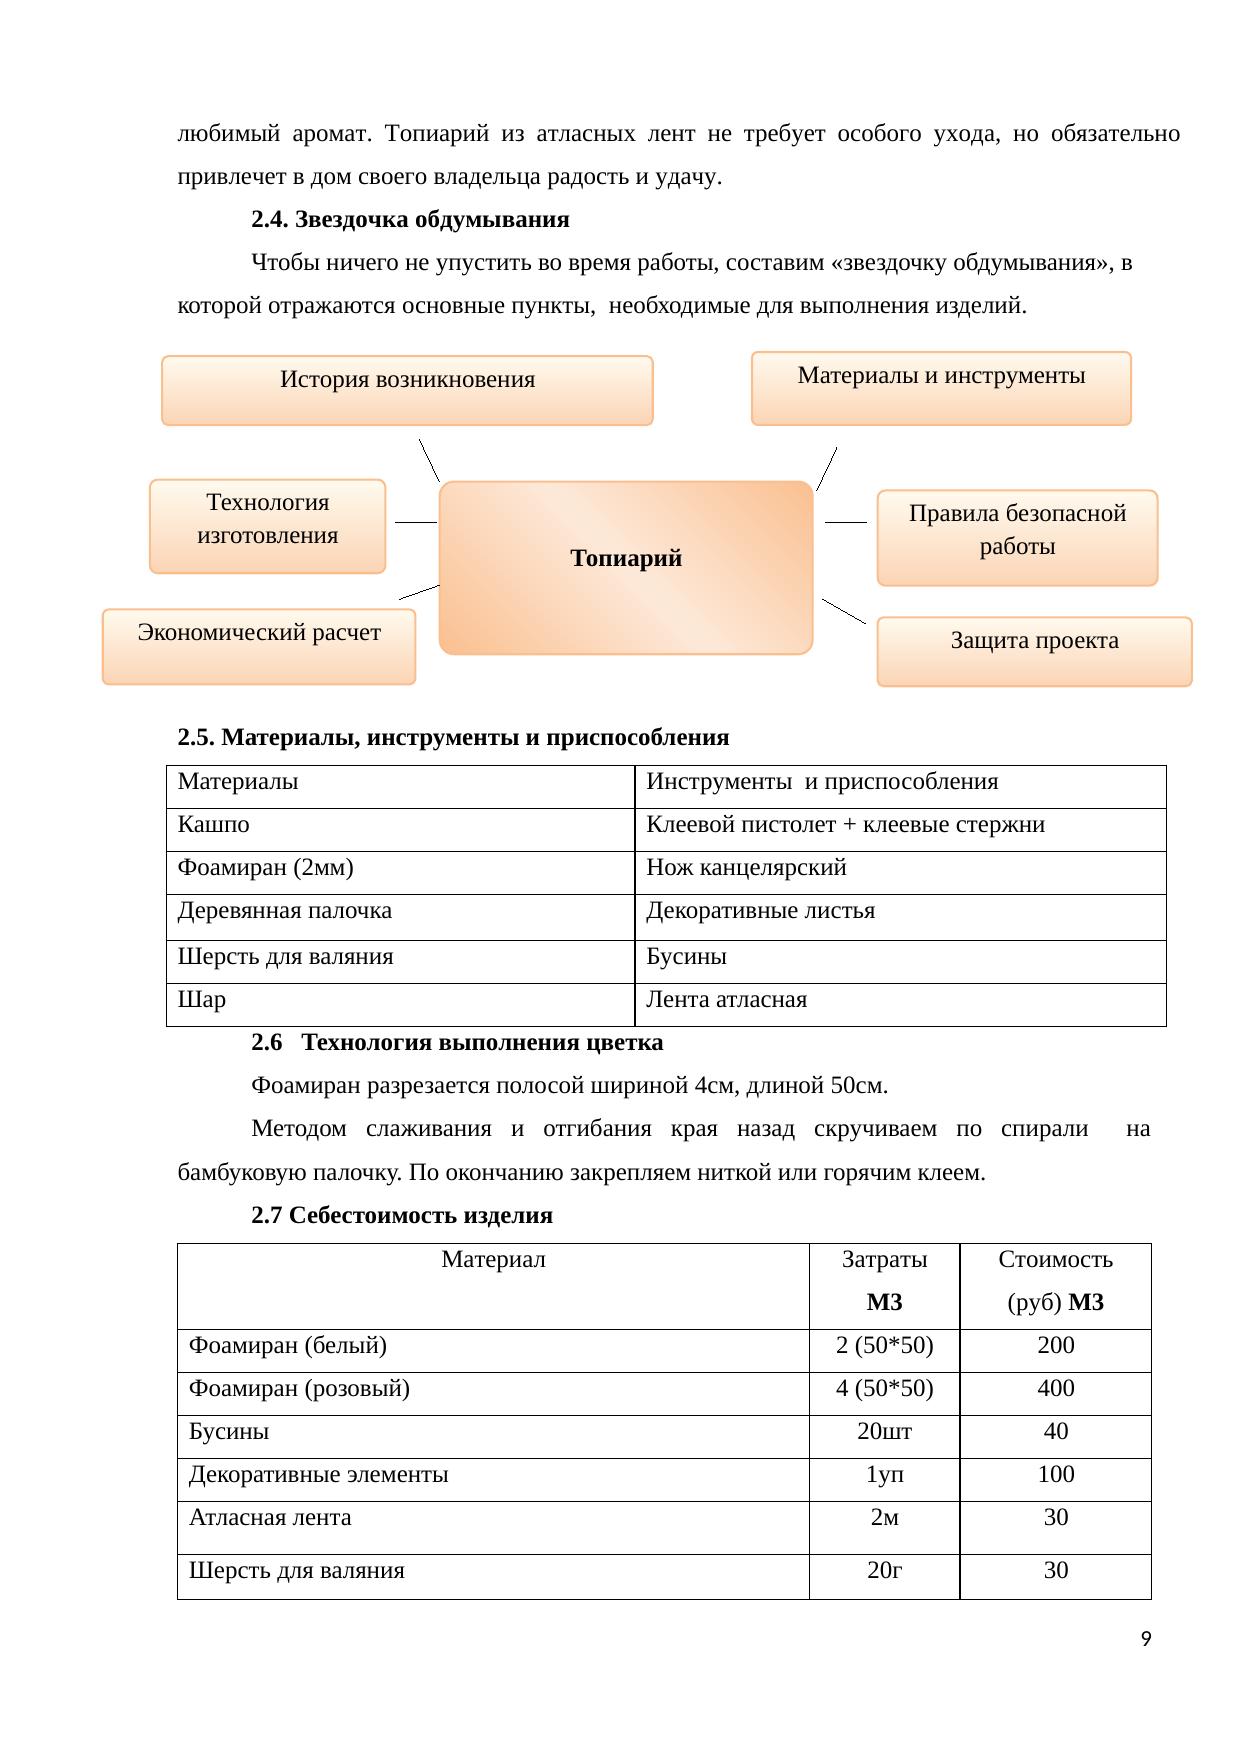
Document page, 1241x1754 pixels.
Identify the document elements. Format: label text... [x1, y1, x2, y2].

table_header Материал [178, 1244, 809, 1329]
table_cell 20шт [810, 1416, 959, 1458]
table_cell Деревянная палочка [167, 895, 634, 940]
text 2.7 Себестоимость изделия [177, 1200, 1152, 1228]
table_cell 100 [961, 1459, 1151, 1501]
table_cell 2м [810, 1502, 959, 1554]
table_cell Нож канцелярский [636, 852, 1166, 894]
table_cell Атласная лента [178, 1502, 809, 1554]
table_cell 1уп [810, 1459, 959, 1501]
table_cell 400 [961, 1373, 1151, 1415]
text Методом слаживания и отгибания края назад скручиваем по спирали на бамбуковую палочку. По окончанию закрепляем ниткой или горячим клеем. [177, 1113, 1152, 1185]
table_cell Бусины [636, 941, 1166, 983]
table_cell Лента атласная [636, 984, 1166, 1026]
table_header Материалы [167, 766, 634, 808]
table_cell Фоамиран (розовый) [178, 1373, 809, 1415]
table_header Инструменты и приспособления [636, 766, 1166, 808]
table_cell 30 [961, 1555, 1151, 1599]
text 2.6 Технология выполнения цветка [177, 1027, 1152, 1056]
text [177, 118, 1181, 190]
table_header Стоимость (руб) М3 [961, 1244, 1151, 1329]
table_header Затраты М3 [810, 1244, 959, 1329]
list 2.4. Звездочка обдумывания [251, 204, 1152, 233]
table_cell Шерсть для валяния [178, 1555, 809, 1599]
table_cell 20г [810, 1555, 959, 1599]
table_cell 40 [961, 1416, 1151, 1458]
text 2.5. Материалы, инструменты и приспособления [177, 722, 1152, 751]
table_cell 4 (50*50) [810, 1373, 959, 1415]
table_cell 2 (50*50) [810, 1330, 959, 1372]
table_cell Шар [167, 984, 634, 1026]
table_cell 30 [961, 1502, 1151, 1554]
table_cell Декоративные элементы [178, 1459, 809, 1501]
table_cell Бусины [178, 1416, 809, 1458]
table_cell Шерсть для валяния [167, 941, 634, 983]
table_cell Фоамиран (белый) [178, 1330, 809, 1372]
text Фоамиран разрезается полосой шириной 4см, длиной 50см. [177, 1070, 1152, 1099]
table_cell Кашпо [167, 809, 634, 851]
table_cell Фоамиран (2мм) [167, 852, 634, 894]
table_cell Клеевой пистолет + клеевые стержни [636, 809, 1166, 851]
table_cell Декоративные листья [636, 895, 1166, 940]
text Чтобы ничего не упустить во время работы, составим «звездочку обдумывания», в которой отражаются основные пункты, необходимые для выполнения изделий. [177, 247, 1152, 319]
table_cell 200 [961, 1330, 1151, 1372]
